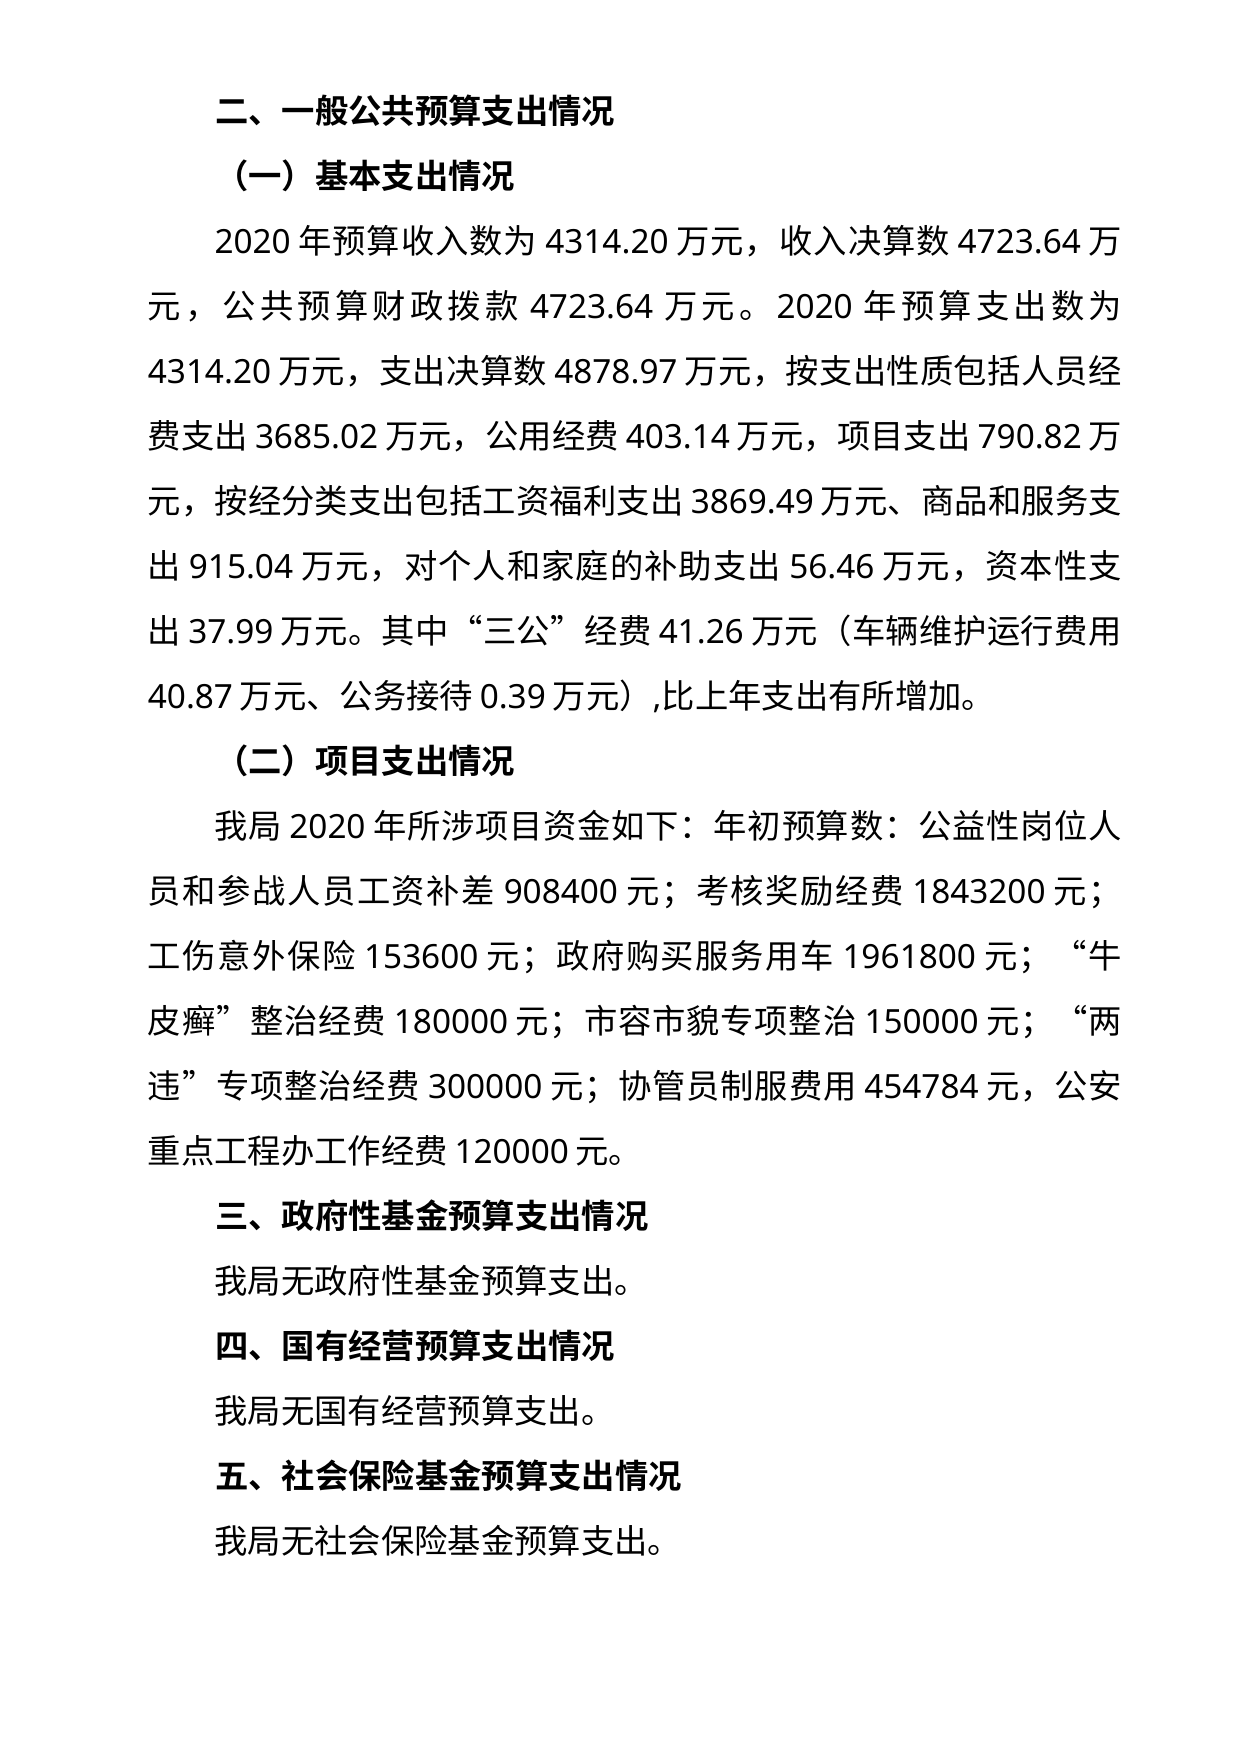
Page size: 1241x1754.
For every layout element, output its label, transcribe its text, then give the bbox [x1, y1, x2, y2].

list 政府性基金预算支出情况 [148, 1182, 1122, 1247]
list 我局无国有经营预算支出。 [148, 1377, 1122, 1442]
list 国有经营预算支出情况 [148, 1312, 1122, 1377]
list 我局无社会保险基金预算支出。 [148, 1507, 1122, 1572]
text 二、一般公共预算支出情况 [148, 77, 1122, 142]
text （一）基本支出情况 [148, 142, 1122, 207]
text 我局2020年所涉项目资金如下：年初预算数：公益性岗位人员和参战人员工资补差908400元；考核奖励经费1843200元；工伤意外保险153600元；政府购买服务用车1961800元；“牛皮癣”整治经费180000元；市容市貌专项整治150000元；“两违”专项整治经费300000元；协管员制服费用454784元，公安重点工程办工作经费120000元。 [148, 792, 1122, 1182]
text （二）项目支出情况 [148, 727, 1122, 792]
list 我局无政府性基金预算支出。 [148, 1247, 1122, 1312]
list 社会保险基金预算支出情况 [148, 1442, 1122, 1507]
text 2020年预算收入数为4314.20万元，收入决算数4723.64万元，公共预算财政拨款4723.64万元。2020年预算支出数为4314.20万元，支出决算数4878.97万元，按支出性质包括人员经费支出3685.02万元，公用经费403.14万元，项目支出790.82万元，按经分类支出包括工资福利支出3869.49万元、商品和服务支出915.04万元，对个人和家庭的补助支出56.46万元，资本性支出37.99万元。其中“三公”经费41.26万元（车辆维护运行费用40.87万元、公务接待0.39万元）,比上年支出有所增加。 [148, 207, 1122, 727]
